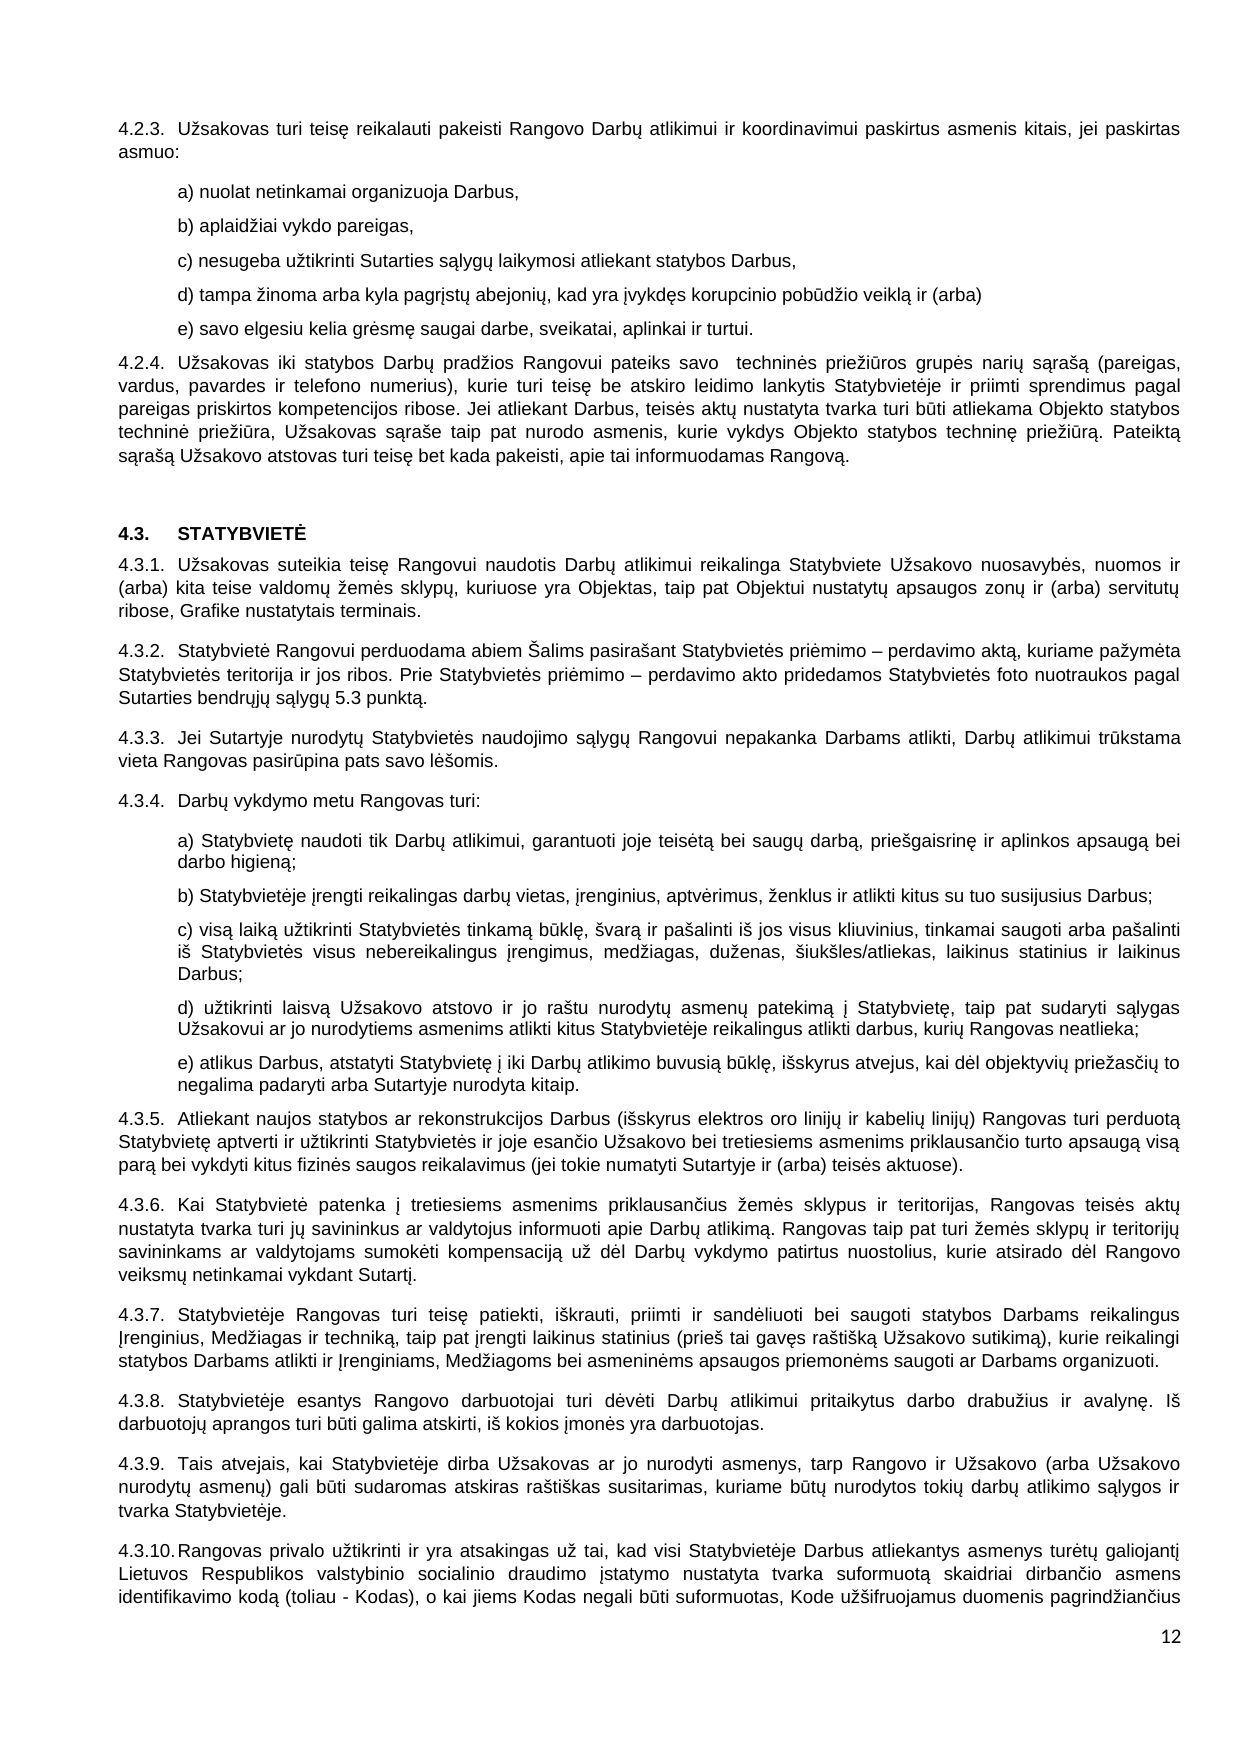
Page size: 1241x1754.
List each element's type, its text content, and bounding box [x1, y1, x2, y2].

text d) užtikrinti laisvą Užsakovo atstovo ir jo raštu nurodytų asmenų patekimą į Statybvietę, taip pat sudaryti sąlygas Užsakovui ar jo nurodytiems asmenims atlikti kitus Statybvietėje reikalingus atlikti darbus, kurių Rangovas neatlieka; [177, 996, 1181, 1039]
list Užsakovas turi teisę reikalauti pakeisti Rangovo Darbų atlikimui ir koordinavimui paskirtus asmenis kitais, jei paskirtas asmuo: [118, 118, 1181, 163]
text c) nesugeba užtikrinti Sutarties sąlygų laikymosi atliekant statybos Darbus, [177, 249, 1181, 271]
text e) atlikus Darbus, atstatyti Statybvietę į iki Darbų atlikimo buvusią būklę, išskyrus atvejus, kai dėl objektyvių priežasčių to negalima padaryti arba Sutartyje nurodyta kitaip. [177, 1052, 1181, 1095]
list Jei Sutartyje nurodytų Statybvietės naudojimo sąlygų Rangovui nepakanka Darbams atlikti, Darbų atlikimui trūkstama vieta Rangovas pasirūpina pats savo lėšomis. [118, 727, 1181, 771]
list Statybvietėje esantys Rangovo darbuotojai turi dėvėti Darbų atlikimui pritaikytus darbo drabužius ir avalynę. Iš darbuotojų aprangos turi būti galima atskirti, iš kokios įmonės yra darbuotojas. [118, 1390, 1181, 1435]
list Atliekant naujos statybos ar rekonstrukcijos Darbus (išskyrus elektros oro linijų ir kabelių linijų) Rangovas turi perduotą Statybvietę aptverti ir užtikrinti Statybvietės ir joje esančio Užsakovo bei tretiesiems asmenims priklausančio turto apsaugą visą parą bei vykdyti kitus fizinės saugos reikalavimus (jei tokie numatyti Sutartyje ir (arba) teisės aktuose). [118, 1108, 1181, 1176]
text b) Statybvietėje įrengti reikalingas darbų vietas, įrenginius, aptvėrimus, ženklus ir atlikti kitus su tuo susijusius Darbus; [177, 885, 1181, 907]
subtitle Statybvietė [118, 522, 1181, 544]
text a) Statybvietę naudoti tik Darbų atlikimui, garantuoti joje teisėtą bei saugų darbą, priešgaisrinę ir aplinkos apsaugą bei darbo higieną; [177, 829, 1181, 873]
list Užsakovas suteikia teisę Rangovui naudotis Darbų atlikimui reikalinga Statybviete Užsakovo nuosavybės, nuomos ir (arba) kita teise valdomų žemės sklypų, kuriuose yra Objektas, taip pat Objektui nustatytų apsaugos zonų ir (arba) servitutų ribose, Grafike nustatytais terminais. [118, 554, 1181, 622]
text c) visą laiką užtikrinti Statybvietės tinkamą būklę, švarą ir pašalinti iš jos visus kliuvinius, tinkamai saugoti arba pašalinti iš Statybvietės visus nebereikalingus įrengimus, medžiagas, duženas, šiukšles/atliekas, laikinus statinius ir laikinus Darbus; [177, 919, 1181, 984]
text b) aplaidžiai vykdo pareigas, [177, 215, 1181, 237]
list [118, 1539, 1181, 1607]
list Statybvietėje Rangovas turi teisę patiekti, iškrauti, priimti ir sandėliuoti bei saugoti statybos Darbams reikalingus Įrenginius, Medžiagas ir techniką, taip pat įrengti laikinus statinius (prieš tai gavęs raštišką Užsakovo sutikimą), kurie reikalingi statybos Darbams atlikti ir Įrenginiams, Medžiagoms bei asmeninėms apsaugos priemonėms saugoti ar Darbams organizuoti. [118, 1304, 1181, 1372]
text d) tampa žinoma arba kyla pagrįstų abejonių, kad yra įvykdęs korupcinio pobūdžio veiklą ir (arba) [177, 283, 1181, 305]
list Kai Statybvietė patenka į tretiesiems asmenims priklausančius žemės sklypus ir teritorijas, Rangovas teisės aktų nustatyta tvarka turi jų savininkus ar valdytojus informuoti apie Darbų atlikimą. Rangovas taip pat turi žemės sklypų ir teritorijų savininkams ar valdytojams sumokėti kompensaciją už dėl Darbų vykdymo patirtus nuostolius, kurie atsirado dėl Rangovo veiksmų netinkamai vykdant Sutartį. [118, 1194, 1181, 1285]
list Statybvietė Rangovui perduodama abiem Šalims pasirašant Statybvietės priėmimo – perdavimo aktą, kuriame pažymėta Statybvietės teritorija ir jos ribos. Prie Statybvietės priėmimo – perdavimo akto pridedamos Statybvietės foto nuotraukos pagal Sutarties bendrųjų sąlygų 5.3 punktą. [118, 640, 1181, 708]
list Tais atvejais, kai Statybvietėje dirba Užsakovas ar jo nurodyti asmenys, tarp Rangovo ir Užsakovo (arba Užsakovo nurodytų asmenų) gali būti sudaromas atskiras raštiškas susitarimas, kuriame būtų nurodytos tokių darbų atlikimo sąlygos ir tvarka Statybvietėje. [118, 1453, 1181, 1521]
list Darbų vykdymo metu Rangovas turi: [118, 790, 1181, 811]
text e) savo elgesiu kelia grėsmę saugai darbe, sveikatai, aplinkai ir turtui. [177, 317, 1181, 339]
text a) nuolat netinkamai organizuoja Darbus, [177, 181, 1181, 203]
list Užsakovas iki statybos Darbų pradžios Rangovui pateiks savo techninės priežiūros grupės narių sąrašą (pareigas, vardus, pavardes ir telefono numerius), kurie turi teisę be atskiro leidimo lankytis Statybvietėje ir priimti sprendimus pagal pareigas priskirtos kompetencijos ribose. Jei atliekant Darbus, teisės aktų nustatyta tvarka turi būti atliekama Objekto statybos techninė priežiūra, Užsakovas sąraše taip pat nurodo asmenis, kurie vykdys Objekto statybos techninę priežiūrą. Pateiktą sąrašą Užsakovo atstovas turi teisę bet kada pakeisti, apie tai informuodamas Rangovą. [118, 352, 1181, 466]
